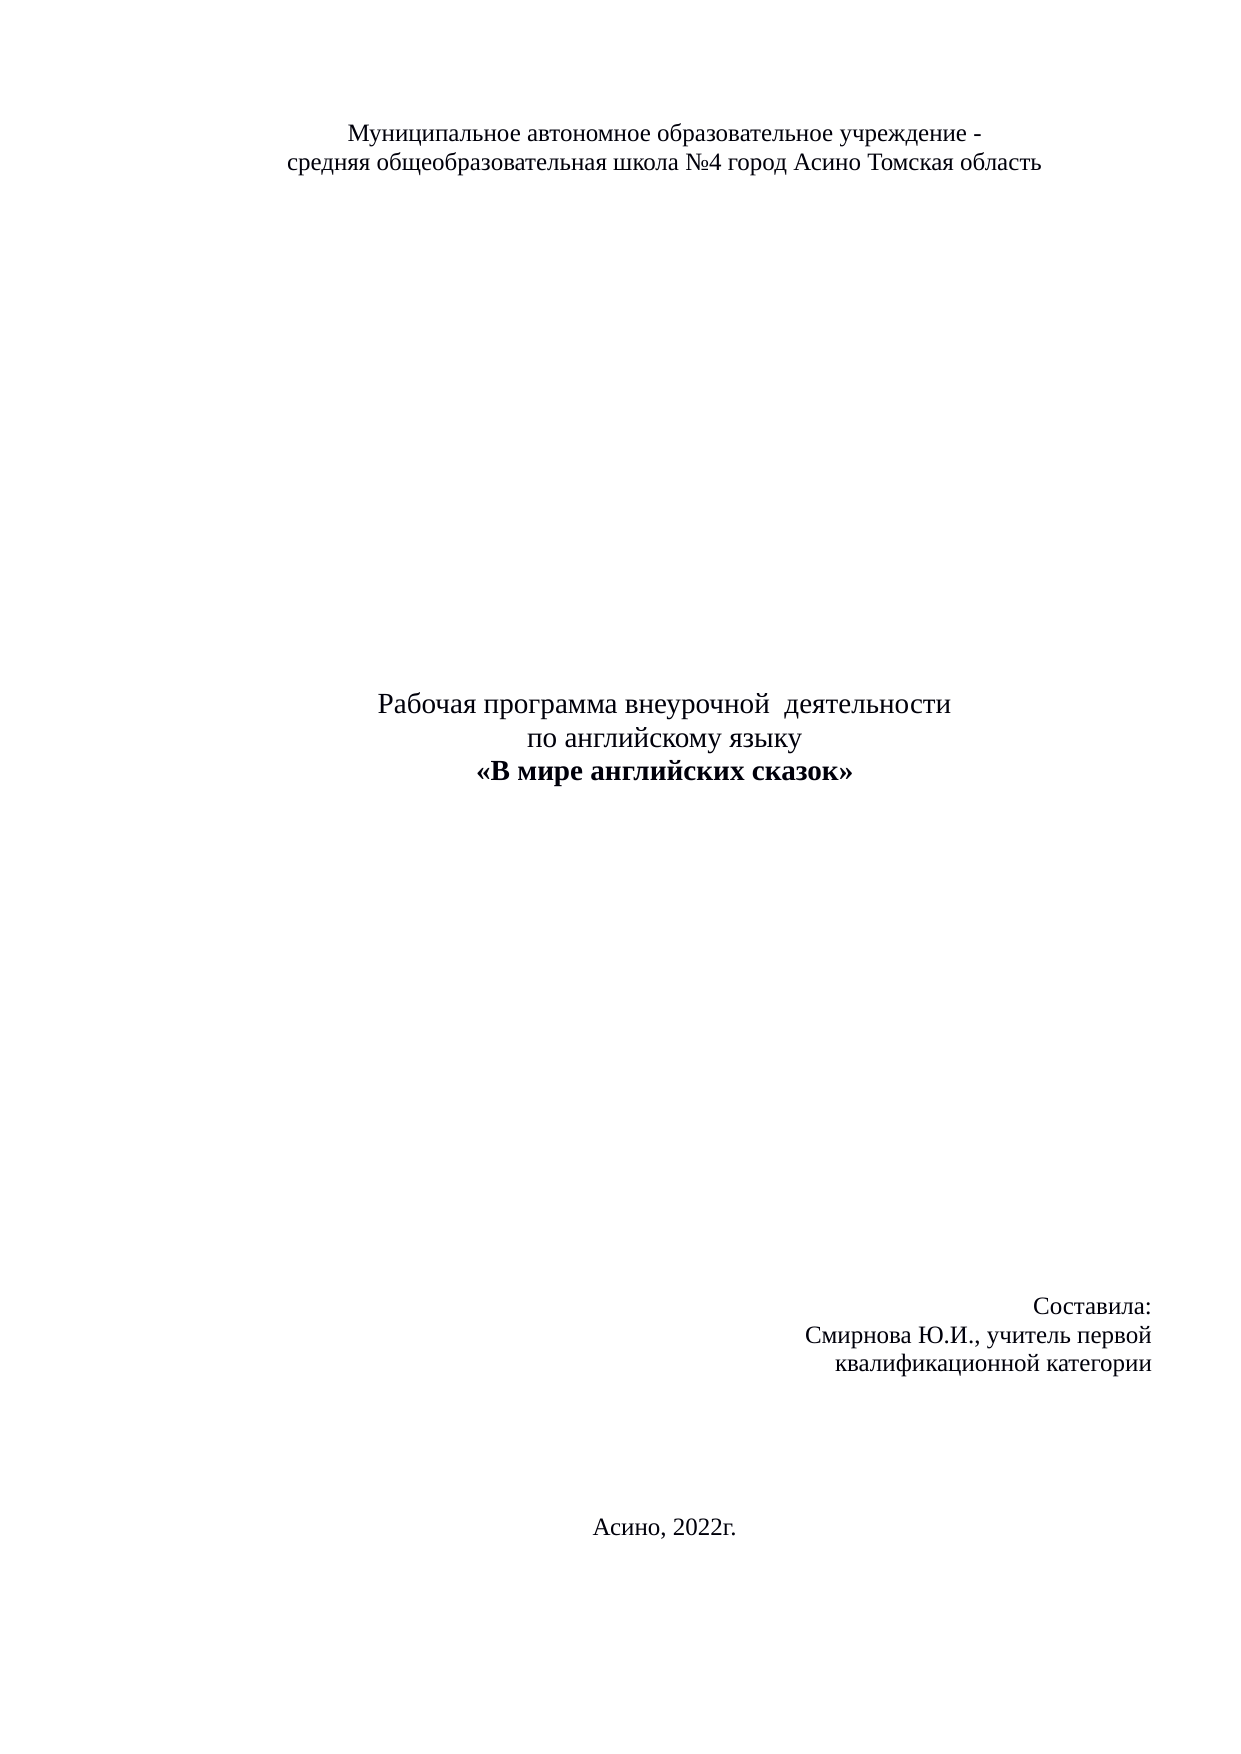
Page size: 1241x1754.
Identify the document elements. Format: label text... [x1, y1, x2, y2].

subtitle «В мире английских сказок» [177, 753, 1152, 787]
subtitle Смирнова Ю.И., учитель первой квалификационной категории [177, 1320, 1152, 1377]
subtitle Асино, 2022г. [177, 1512, 1152, 1541]
subtitle средняя общеобразовательная школа №4 город Асино Томская область [177, 147, 1152, 176]
subtitle Рабочая программа внеурочной деятельности [177, 686, 1152, 720]
subtitle Составила: [177, 1291, 1152, 1320]
subtitle Муниципальное автономное образовательное учреждение - [177, 118, 1152, 147]
subtitle по английскому языку [177, 720, 1152, 753]
